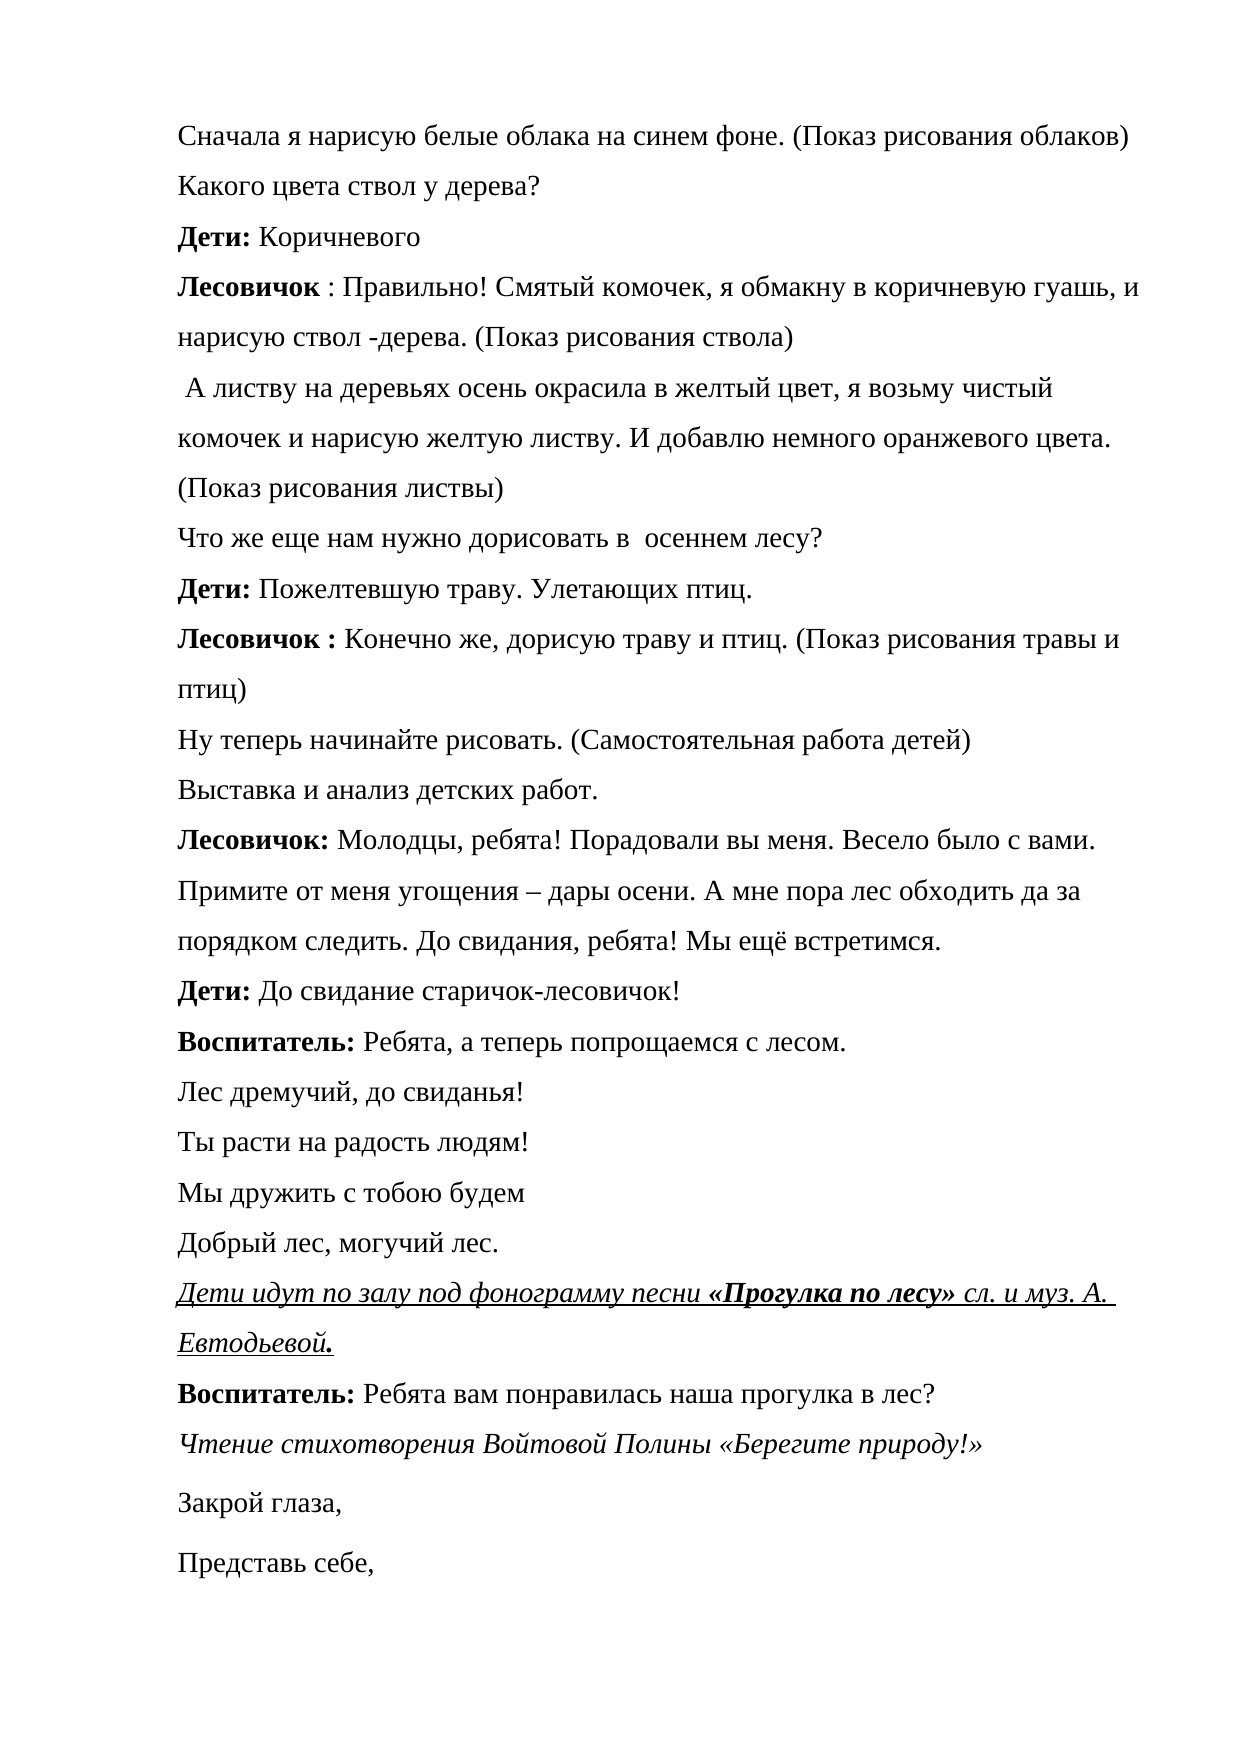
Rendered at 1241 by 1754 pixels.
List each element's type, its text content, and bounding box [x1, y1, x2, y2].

text Дети идут по залу под фонограмму песни «Прогулка по лесу» сл. и муз. А. Евтодьевой. [177, 1275, 1152, 1359]
text Дети: Коричневого [177, 219, 1152, 252]
text Воспитатель: Ребята, а теперь попрощаемся с лесом. [177, 1024, 1152, 1057]
text Лесовичок : Правильно! Смятый комочек, я обмакну в коричневую гуашь, и нарисую ствол -дерева. (Показ рисования ствола) [177, 269, 1152, 353]
text Ну теперь начинайте рисовать. (Самостоятельная работа детей) [177, 722, 1152, 755]
text Лесовичок: Молодцы, ребята! Порадовали вы меня. Весело было с вами. Примите от меня угощения – дары осени. А мне пора лес обходить да за порядком следить. До свидания, ребята! Мы ещё встретимся. [177, 822, 1152, 957]
text Сначала я нарисую белые облака на синем фоне. (Показ рисования облаков) [177, 118, 1152, 152]
text Дети: Пожелтевшую траву. Улетающих птиц. [177, 571, 1152, 604]
text Дети: До свидание старичок-лесовичок! [177, 973, 1152, 1007]
text Закрой глаза, [177, 1486, 1152, 1519]
text Представь себе, [177, 1545, 1152, 1578]
text Что же еще нам нужно дорисовать в осеннем лесу? [177, 521, 1152, 554]
text Воспитатель: Ребята вам понравилась наша прогулка в лес? [177, 1376, 1152, 1409]
text Лесовичок : Конечно же, дорисую траву и птиц. (Показ рисования травы и птиц) [177, 621, 1152, 705]
text А листву на деревьях осень окрасила в желтый цвет, я возьму чистый комочек и нарисую желтую листву. И добавлю немного оранжевого цвета. (Показ рисования листвы) [177, 370, 1152, 504]
text Выставка и анализ детских работ. [177, 772, 1152, 806]
text Чтение стихотворения Войтовой Полины «Берегите природу!» [177, 1426, 1152, 1460]
text Лес дремучий, до свиданья! Ты расти на радость людям! Мы дружить с тобою будем Добрый лес, могучий лес. [177, 1074, 1152, 1258]
text Какого цвета ствол у дерева? [177, 168, 1152, 202]
